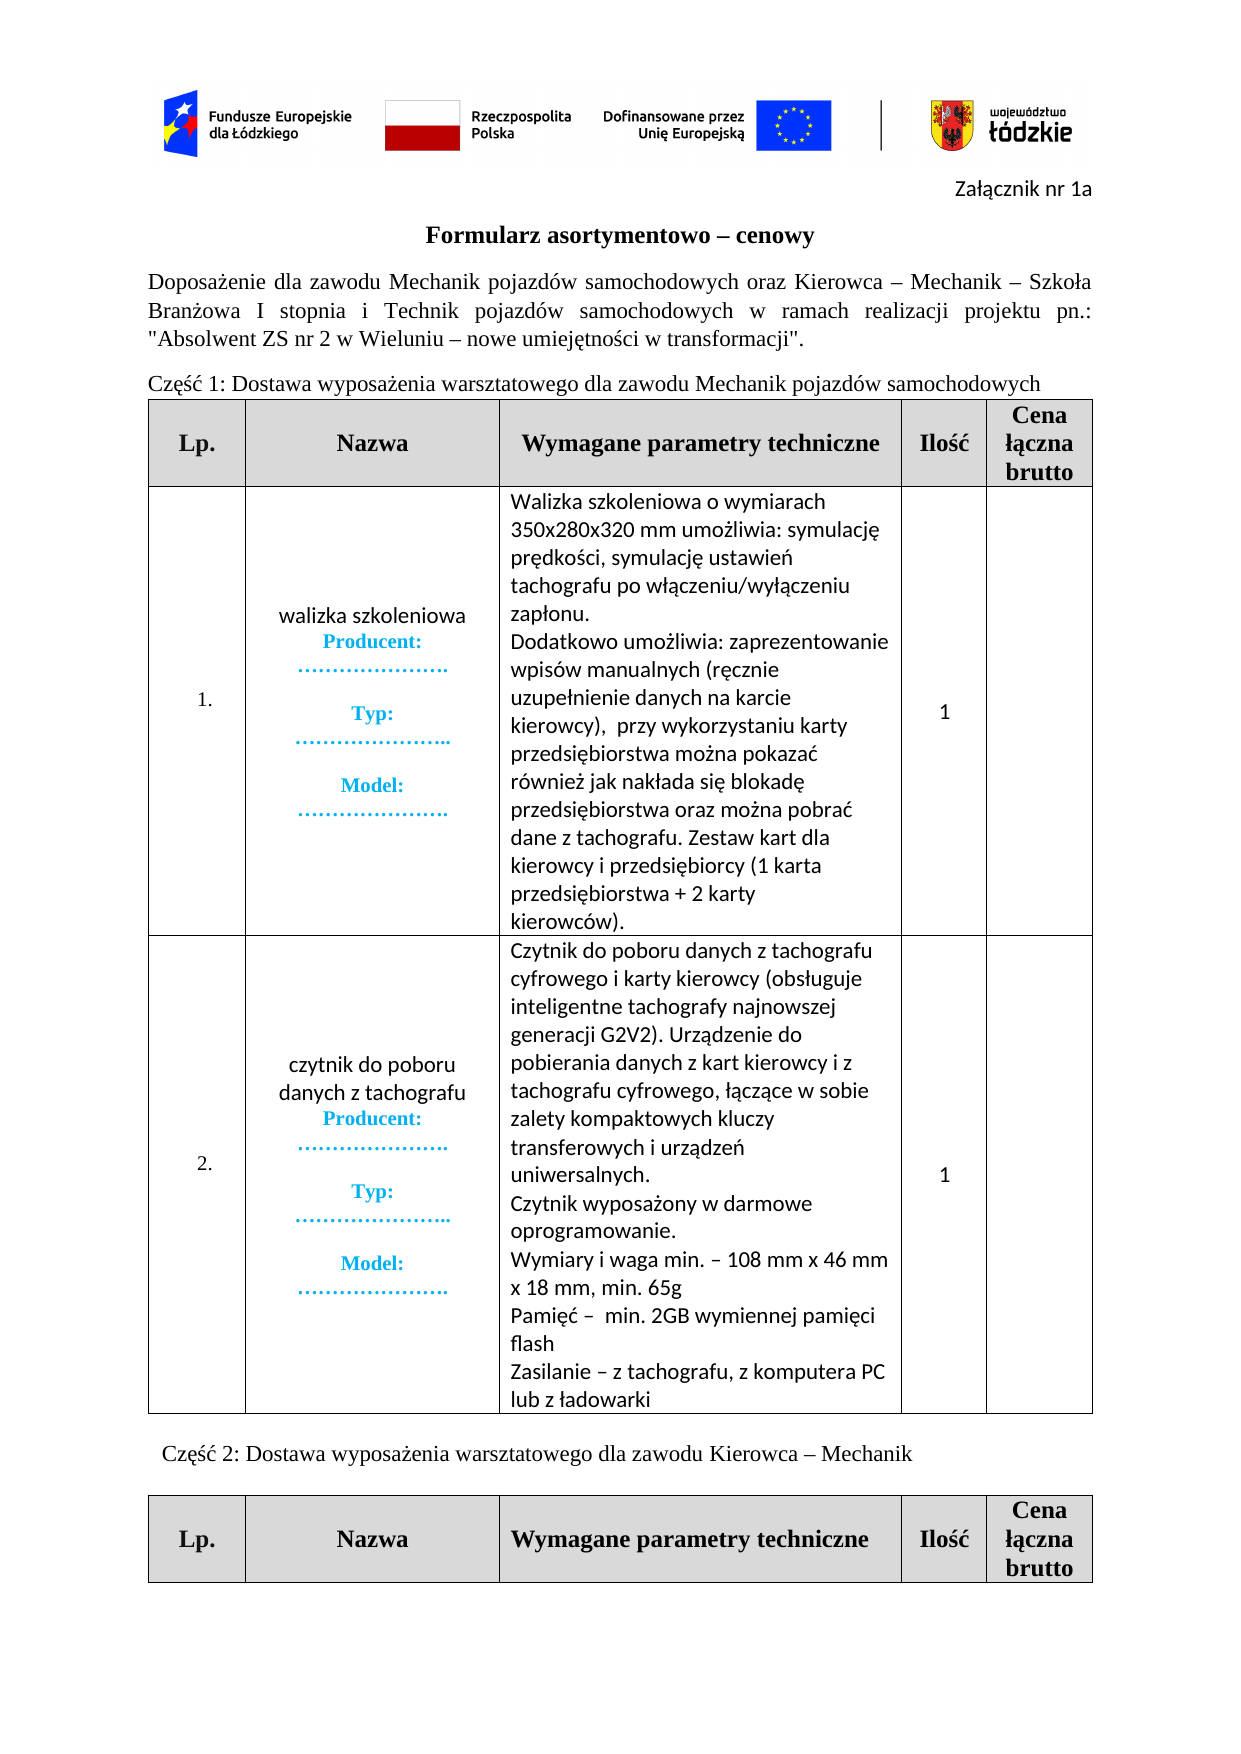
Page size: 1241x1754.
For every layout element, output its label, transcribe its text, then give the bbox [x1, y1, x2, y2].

table_cell walizka szkoleniowa Producent: …………………. Typ: ………………….. Model: …………………. [246, 487, 499, 935]
table_cell Cena łączna brutto [987, 1496, 1092, 1582]
table_header Cena łączna brutto [987, 400, 1092, 486]
table_header Wymagane parametry techniczne [500, 400, 901, 486]
table_cell Wymagane parametry techniczne [500, 1496, 901, 1582]
table_cell Walizka szkoleniowa o wymiarach 350x280x320 mm umożliwia: symulację prędkości, symulację ustawień tachografu po włączeniu/wyłączeniu zapłonu. Dodatkowo umożliwia: zaprezentowanie wpisów manualnych (ręcznie uzupełnienie danych na karcie kierowcy), przy wykorzystaniu karty przedsiębiorstwa można pokazać również jak nakłada się blokadę przedsiębiorstwa oraz można pobrać dane z tachografu. Zestaw kart dla kierowcy i przedsiębiorcy (1 karta przedsiębiorstwa + 2 karty kierowców). [500, 487, 901, 935]
table_cell Lp. [149, 1496, 245, 1582]
text Załącznik nr 1a [148, 174, 1093, 202]
table_cell [987, 487, 1092, 935]
table_cell Czytnik do poboru danych z tachografu cyfrowego i karty kierowcy (obsługuje inteligentne tachografy najnowszej generacji G2V2). Urządzenie do pobierania danych z kart kierowcy i z tachografu cyfrowego, łączące w sobie zalety kompaktowych kluczy transferowych i urządzeń uniwersalnych. Czytnik wyposażony w darmowe oprogramowanie. Wymiary i waga min. – 108 mm x 46 mm x 18 mm, min. 65g Pamięć – min. 2GB wymiennej pamięci flash Zasilanie – z tachografu, z komputera PC lub z ładowarki [500, 936, 901, 1413]
table_cell 1 [902, 936, 986, 1413]
table_cell czytnik do poboru danych z tachografu Producent: …………………. Typ: ………………….. Model: …………………. [246, 936, 499, 1413]
text Formularz asortymentowo – cenowy [148, 221, 1093, 249]
table_cell [987, 936, 1092, 1413]
table_cell [149, 487, 245, 935]
table_header Nazwa [246, 400, 499, 486]
text Doposażenie dla zawodu Mechanik pojazdów samochodowych oraz Kierowca – Mechanik – Szkoła Branżowa I stopnia i Technik pojazdów samochodowych w ramach realizacji projektu pn.: "Absolwent ZS nr 2 w Wieluniu – nowe umiejętności w transformacji". [148, 268, 1093, 352]
picture [147, 73, 1089, 174]
table_header Lp. [149, 400, 245, 486]
table_cell [149, 936, 245, 1413]
table_cell Nazwa [246, 1496, 499, 1582]
text Część 1: Dostawa wyposażenia warsztatowego dla zawodu Mechanik pojazdów samochodowych [148, 370, 1093, 397]
table_cell Ilość [902, 1496, 986, 1582]
table_cell 1 [902, 487, 986, 935]
table_cell Część 2: Dostawa wyposażenia warsztatowego dla zawodu Kierowca – Mechanik [148, 1414, 1092, 1494]
table_header Ilość [902, 400, 986, 486]
